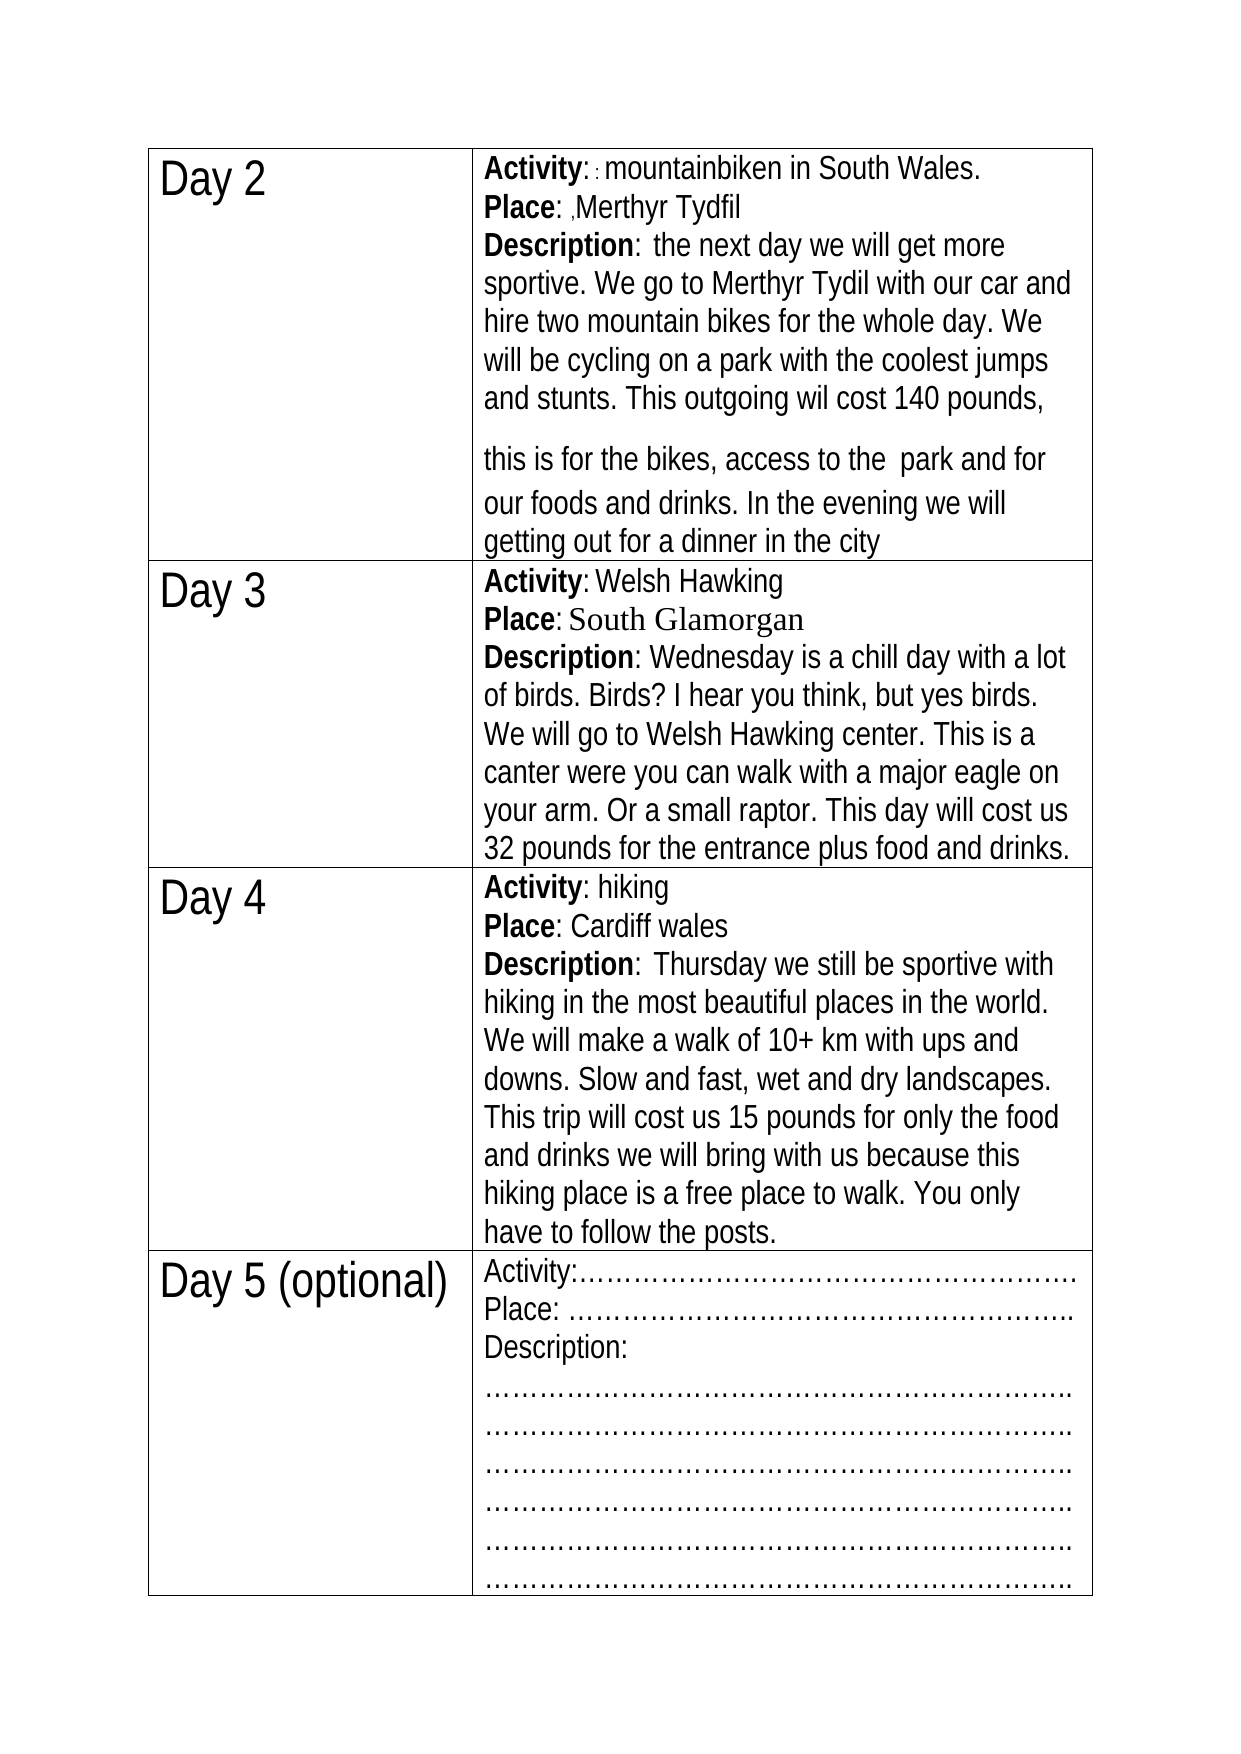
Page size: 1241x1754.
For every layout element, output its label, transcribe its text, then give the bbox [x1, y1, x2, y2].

table_cell Day 4 [149, 868, 472, 1250]
table_cell Activity: Welsh Hawking Place: South Glamorgan Description: Wednesday is a chill day with a lot of birds. Birds? I hear you think, but yes birds. We will go to Welsh Hawking center. This is a canter were you can walk with a major eagle on your arm. Or a small raptor. This day will cost us 32 pounds for the entrance plus food and drinks. [473, 561, 1092, 867]
table_cell Activity: hiking Place: Cardiff wales Description: Thursday we still be sportive with hiking in the most beautiful places in the world. We will make a walk of 10+ km with ups and downs. Slow and fast, wet and dry landscapes. This trip will cost us 15 pounds for only the food and drinks we will bring with us because this hiking place is a free place to walk. You only have to follow the posts. [473, 868, 1092, 1250]
table_cell Day 2 [149, 149, 472, 560]
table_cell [473, 149, 1092, 560]
table_cell Day 3 [149, 561, 472, 867]
table_cell Activity:………………………………………………. Place: ……………………………………………….. Description: ……………………………………………………….. ……………………………………………………….. ……………………………………………………….. ……………………………………………………….. ……………………………………………………….. ……………………………………………………….. [473, 1251, 1092, 1595]
table_cell Day 5 (optional) [149, 1251, 472, 1595]
